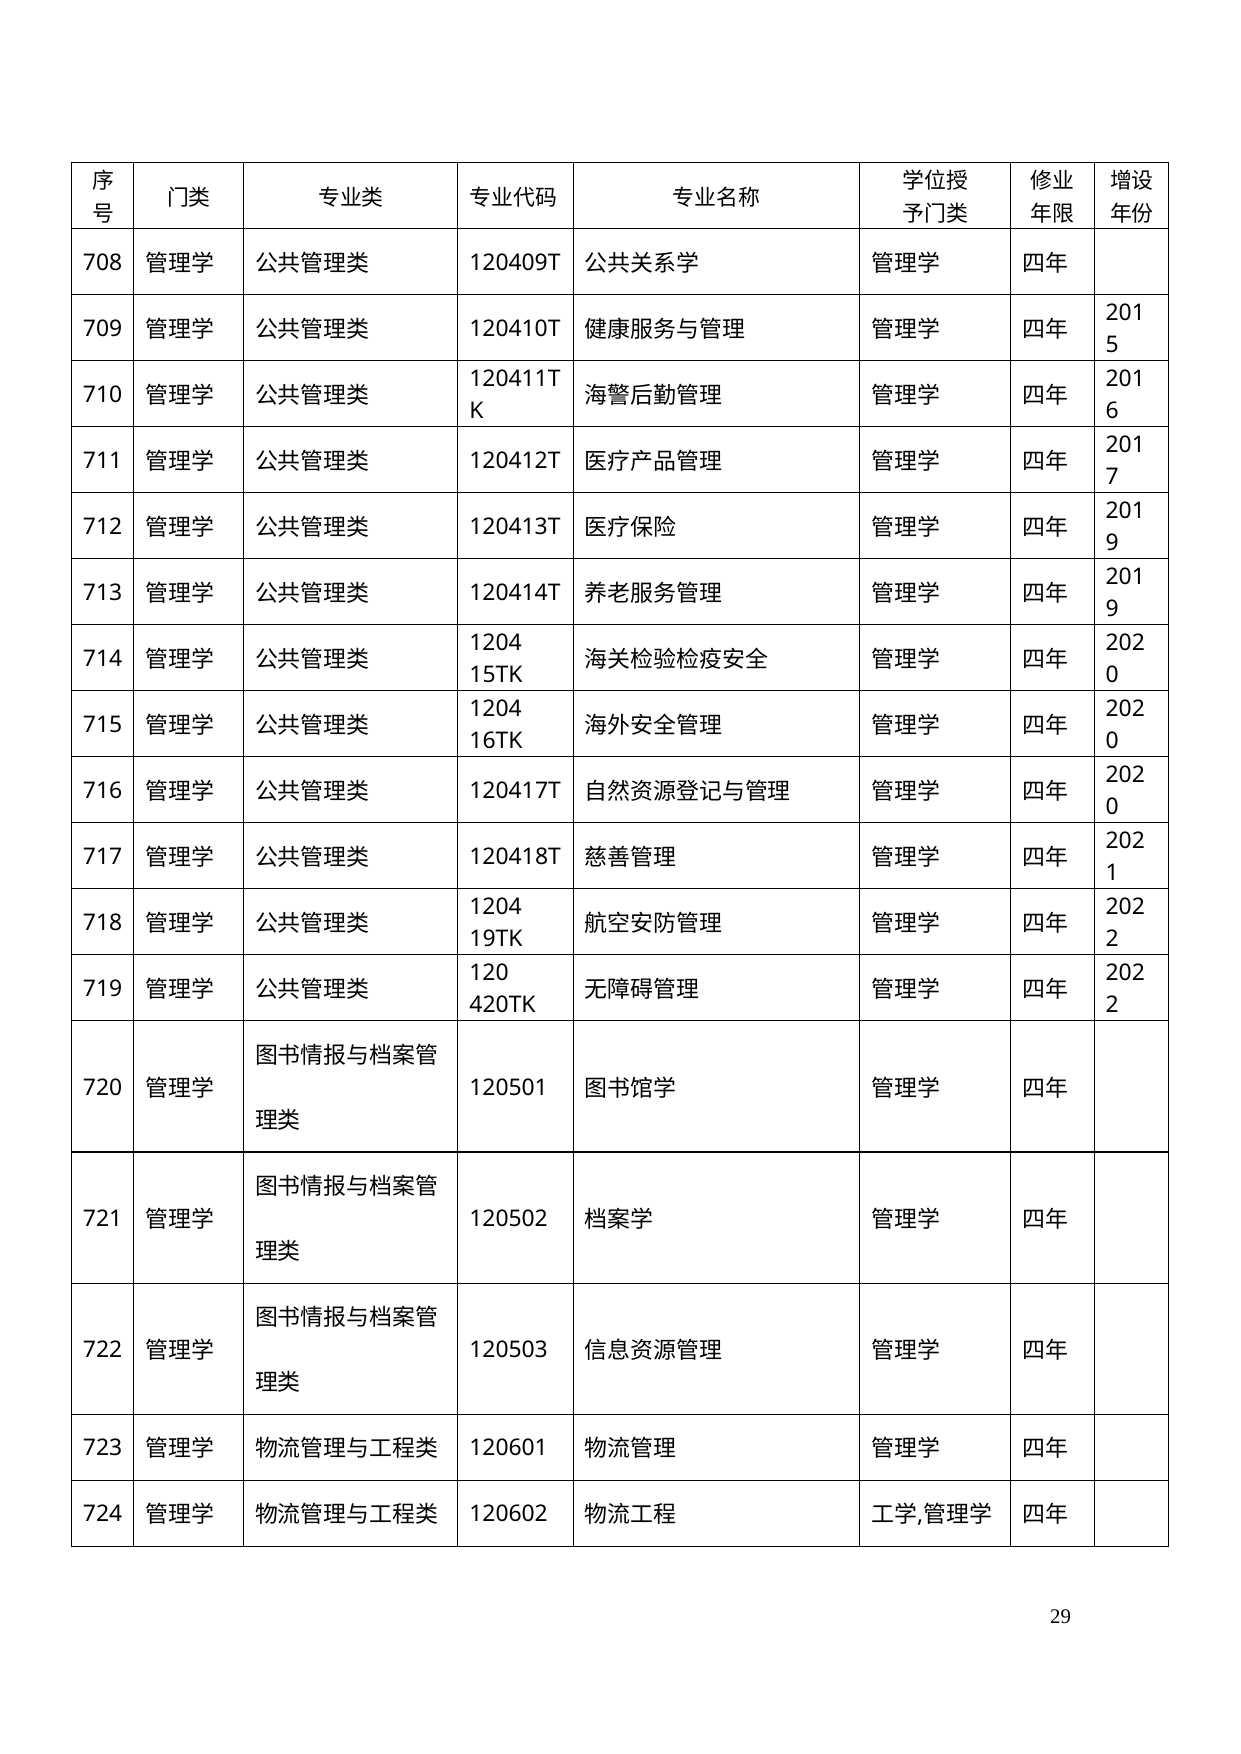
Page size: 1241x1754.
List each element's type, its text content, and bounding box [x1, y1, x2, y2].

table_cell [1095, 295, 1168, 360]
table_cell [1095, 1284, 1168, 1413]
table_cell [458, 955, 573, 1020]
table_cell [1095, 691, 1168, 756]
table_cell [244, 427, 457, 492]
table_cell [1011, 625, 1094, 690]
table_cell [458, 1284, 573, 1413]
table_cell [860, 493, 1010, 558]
table_header 增设年份 [1095, 163, 1168, 228]
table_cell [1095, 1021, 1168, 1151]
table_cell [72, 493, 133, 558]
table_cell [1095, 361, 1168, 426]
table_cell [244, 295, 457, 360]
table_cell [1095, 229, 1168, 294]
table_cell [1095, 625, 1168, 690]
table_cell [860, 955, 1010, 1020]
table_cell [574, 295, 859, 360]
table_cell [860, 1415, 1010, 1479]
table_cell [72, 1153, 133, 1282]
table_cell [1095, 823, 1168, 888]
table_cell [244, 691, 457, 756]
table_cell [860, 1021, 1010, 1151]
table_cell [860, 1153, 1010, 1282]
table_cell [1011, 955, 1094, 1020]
table_header 序号 [72, 163, 133, 228]
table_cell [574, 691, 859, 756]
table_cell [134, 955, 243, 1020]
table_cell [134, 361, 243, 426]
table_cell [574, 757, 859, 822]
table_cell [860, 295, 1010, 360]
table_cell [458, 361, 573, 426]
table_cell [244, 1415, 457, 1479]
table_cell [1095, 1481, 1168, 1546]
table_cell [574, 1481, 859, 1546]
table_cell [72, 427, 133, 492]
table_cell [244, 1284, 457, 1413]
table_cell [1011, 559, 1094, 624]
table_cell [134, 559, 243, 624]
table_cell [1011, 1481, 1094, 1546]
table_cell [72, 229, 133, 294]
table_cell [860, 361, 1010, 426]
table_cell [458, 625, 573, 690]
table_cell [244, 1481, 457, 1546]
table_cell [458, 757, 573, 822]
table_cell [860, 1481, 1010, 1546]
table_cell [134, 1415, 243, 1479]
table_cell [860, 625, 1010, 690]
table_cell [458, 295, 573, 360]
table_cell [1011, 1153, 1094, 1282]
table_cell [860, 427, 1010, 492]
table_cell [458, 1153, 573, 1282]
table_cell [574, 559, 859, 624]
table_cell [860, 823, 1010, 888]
table_header 专业代码 [458, 163, 573, 228]
table_header 专业类 [244, 163, 457, 228]
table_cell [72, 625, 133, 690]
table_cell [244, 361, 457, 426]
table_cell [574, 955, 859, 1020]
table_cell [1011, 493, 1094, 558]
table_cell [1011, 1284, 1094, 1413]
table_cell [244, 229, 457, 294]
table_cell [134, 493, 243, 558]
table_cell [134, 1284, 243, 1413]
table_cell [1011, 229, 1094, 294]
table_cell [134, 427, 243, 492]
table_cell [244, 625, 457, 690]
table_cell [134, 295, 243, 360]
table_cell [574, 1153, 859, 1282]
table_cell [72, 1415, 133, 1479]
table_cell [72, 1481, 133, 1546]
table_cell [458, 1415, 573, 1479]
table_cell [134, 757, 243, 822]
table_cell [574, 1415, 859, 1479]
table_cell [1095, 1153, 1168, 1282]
table_header 专业名称 [574, 163, 859, 228]
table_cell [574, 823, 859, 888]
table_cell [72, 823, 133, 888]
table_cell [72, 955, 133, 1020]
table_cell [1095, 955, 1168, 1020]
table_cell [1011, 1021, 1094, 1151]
table_header 学位授 予门类 [860, 163, 1010, 228]
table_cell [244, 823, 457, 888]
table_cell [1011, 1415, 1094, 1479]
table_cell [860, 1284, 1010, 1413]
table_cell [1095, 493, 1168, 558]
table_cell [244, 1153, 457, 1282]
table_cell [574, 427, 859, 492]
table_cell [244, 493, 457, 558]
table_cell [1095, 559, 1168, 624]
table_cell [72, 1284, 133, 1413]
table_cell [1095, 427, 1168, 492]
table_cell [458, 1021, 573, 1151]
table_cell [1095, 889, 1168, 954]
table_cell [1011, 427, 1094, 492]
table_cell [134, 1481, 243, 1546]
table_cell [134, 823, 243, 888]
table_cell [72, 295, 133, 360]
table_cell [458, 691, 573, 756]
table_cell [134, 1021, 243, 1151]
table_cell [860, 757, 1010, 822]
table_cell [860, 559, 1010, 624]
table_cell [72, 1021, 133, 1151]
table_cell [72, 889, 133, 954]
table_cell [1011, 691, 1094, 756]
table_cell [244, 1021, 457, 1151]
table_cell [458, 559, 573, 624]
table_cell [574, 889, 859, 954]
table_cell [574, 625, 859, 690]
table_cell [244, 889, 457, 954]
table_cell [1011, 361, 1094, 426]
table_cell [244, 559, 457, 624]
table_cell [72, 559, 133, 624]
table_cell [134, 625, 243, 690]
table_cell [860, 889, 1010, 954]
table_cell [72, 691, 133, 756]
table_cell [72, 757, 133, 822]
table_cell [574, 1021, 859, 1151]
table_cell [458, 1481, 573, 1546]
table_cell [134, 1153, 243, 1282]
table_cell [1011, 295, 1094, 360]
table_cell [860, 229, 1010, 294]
table_header 修业年限 [1011, 163, 1094, 228]
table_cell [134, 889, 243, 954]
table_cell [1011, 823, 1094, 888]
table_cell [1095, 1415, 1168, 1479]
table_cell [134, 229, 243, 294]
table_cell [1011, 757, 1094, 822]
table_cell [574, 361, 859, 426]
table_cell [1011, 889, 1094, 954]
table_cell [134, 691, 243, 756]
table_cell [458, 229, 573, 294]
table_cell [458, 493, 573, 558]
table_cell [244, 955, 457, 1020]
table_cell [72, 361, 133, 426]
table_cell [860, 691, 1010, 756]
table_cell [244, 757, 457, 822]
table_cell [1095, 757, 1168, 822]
table_header 门类 [134, 163, 243, 228]
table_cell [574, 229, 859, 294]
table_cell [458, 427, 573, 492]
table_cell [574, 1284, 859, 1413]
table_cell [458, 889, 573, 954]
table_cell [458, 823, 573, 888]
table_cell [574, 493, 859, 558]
